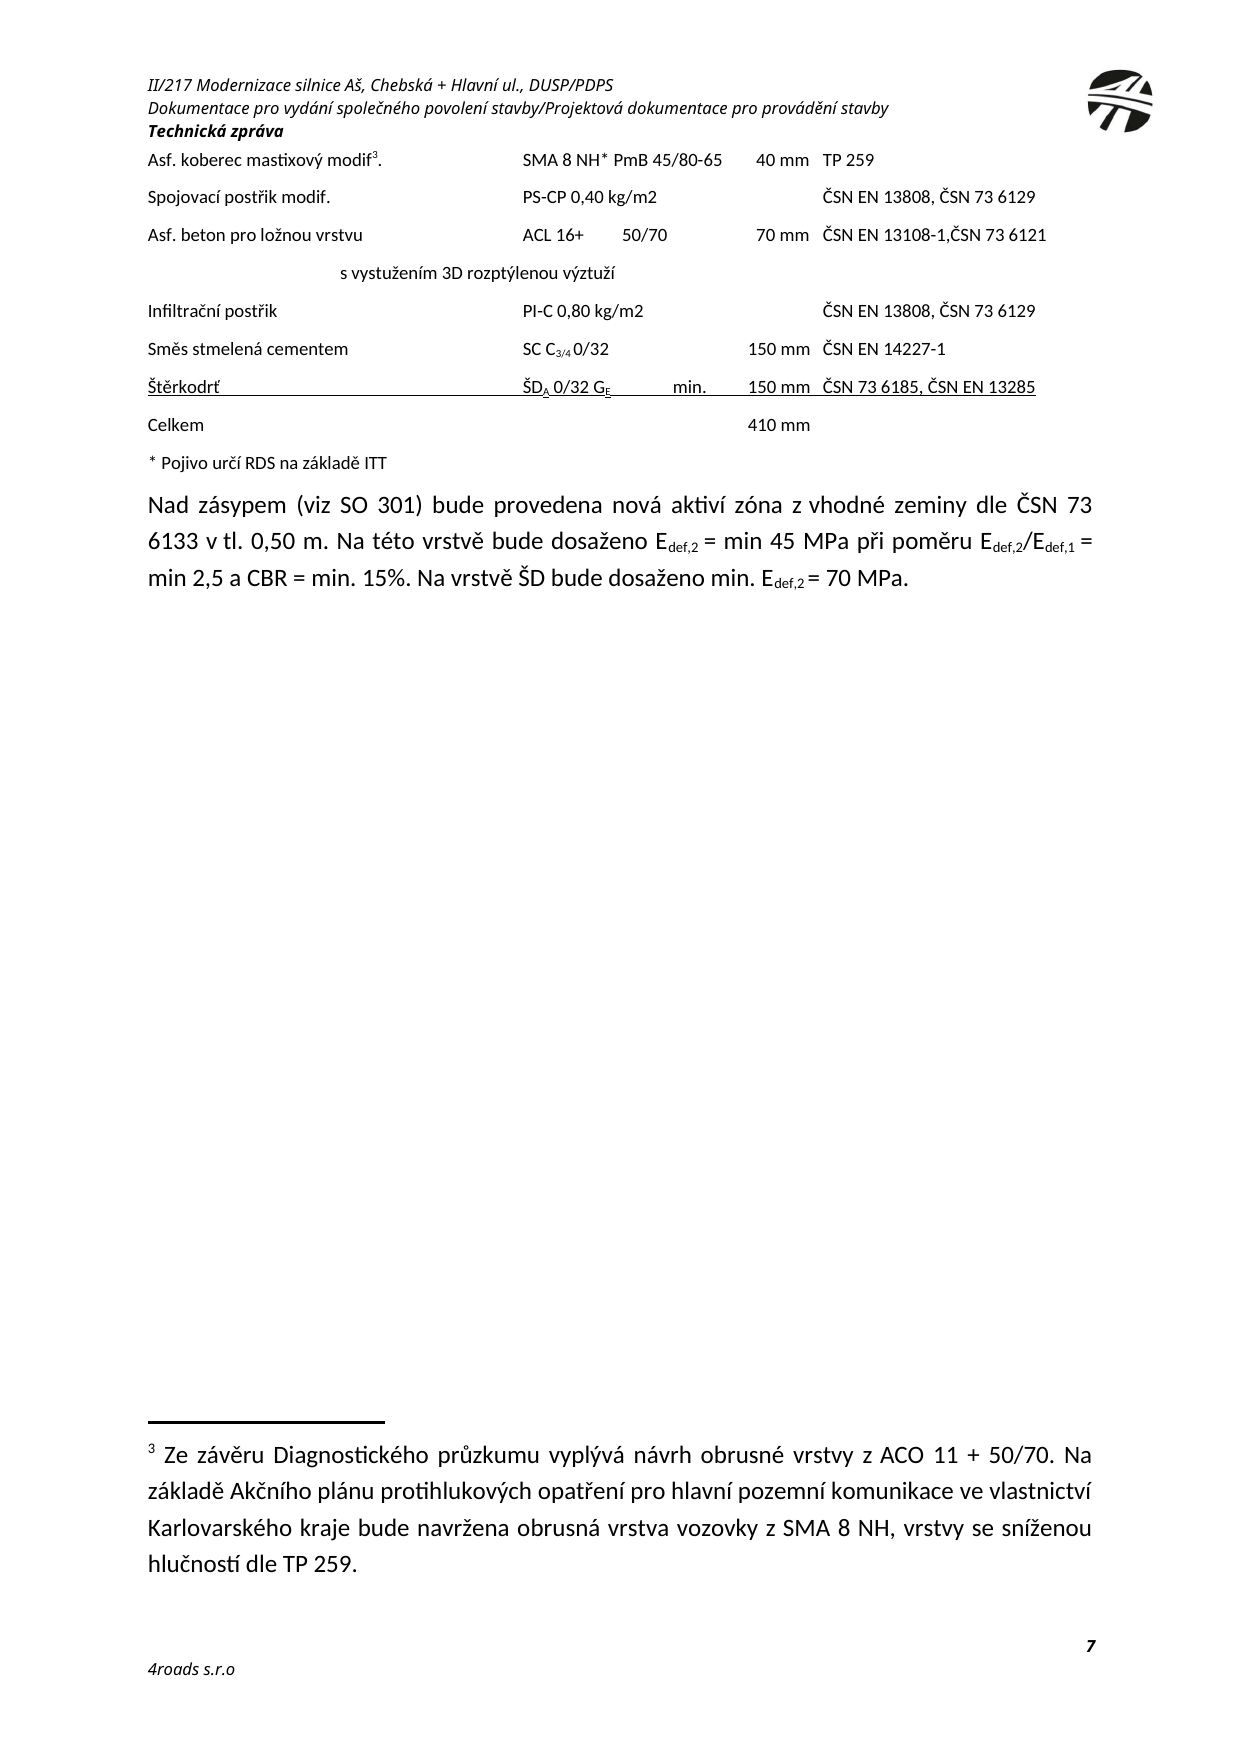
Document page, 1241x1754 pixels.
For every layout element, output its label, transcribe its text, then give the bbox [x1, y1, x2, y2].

text s vystužením 3D rozptýlenou výztuží [148, 261, 1092, 284]
text Asf. koberec mastixový modif. SMA 8 NH* PmB 45/80-65 40 mm TP 259 [148, 148, 1092, 171]
text Štěrkodrť ŠDA 0/32 GE min. 150 mm ČSN 73 6185, ČSN EN 13285 [148, 375, 1092, 398]
text Asf. beton pro ložnou vrstvu ACL 16+ 50/70 70 mm ČSN EN 13108-1,ČSN 73 6121 [148, 223, 1092, 246]
text Nad zásypem (viz SO 301) bude provedena nová aktiví zóna z vhodné zeminy dle ČSN 73 6133 v tl. 0,50 m. Na této vrstvě bude dosaženo Edef,2 = min 45 MPa při poměru Edef,2/Edef,1 = min 2,5 a CBR = min. 15%. Na vrstvě ŠD bude dosaženo min. Edef,2 = 70 MPa. [148, 489, 1092, 593]
picture [1081, 64, 1159, 139]
text * Pojivo určí RDS na základě ITT [148, 451, 1092, 474]
text Infiltrační postřik PI-C 0,80 kg/m2 ČSN EN 13808, ČSN 73 6129 [148, 299, 1092, 322]
text Celkem 410 mm [148, 413, 1092, 436]
text Směs stmelená cementem SC C3/4 0/32 150 mm ČSN EN 14227-1 [148, 337, 1092, 360]
text Spojovací postřik modif. PS-CP 0,40 kg/m2 ČSN EN 13808, ČSN 73 6129 [148, 186, 1092, 208]
